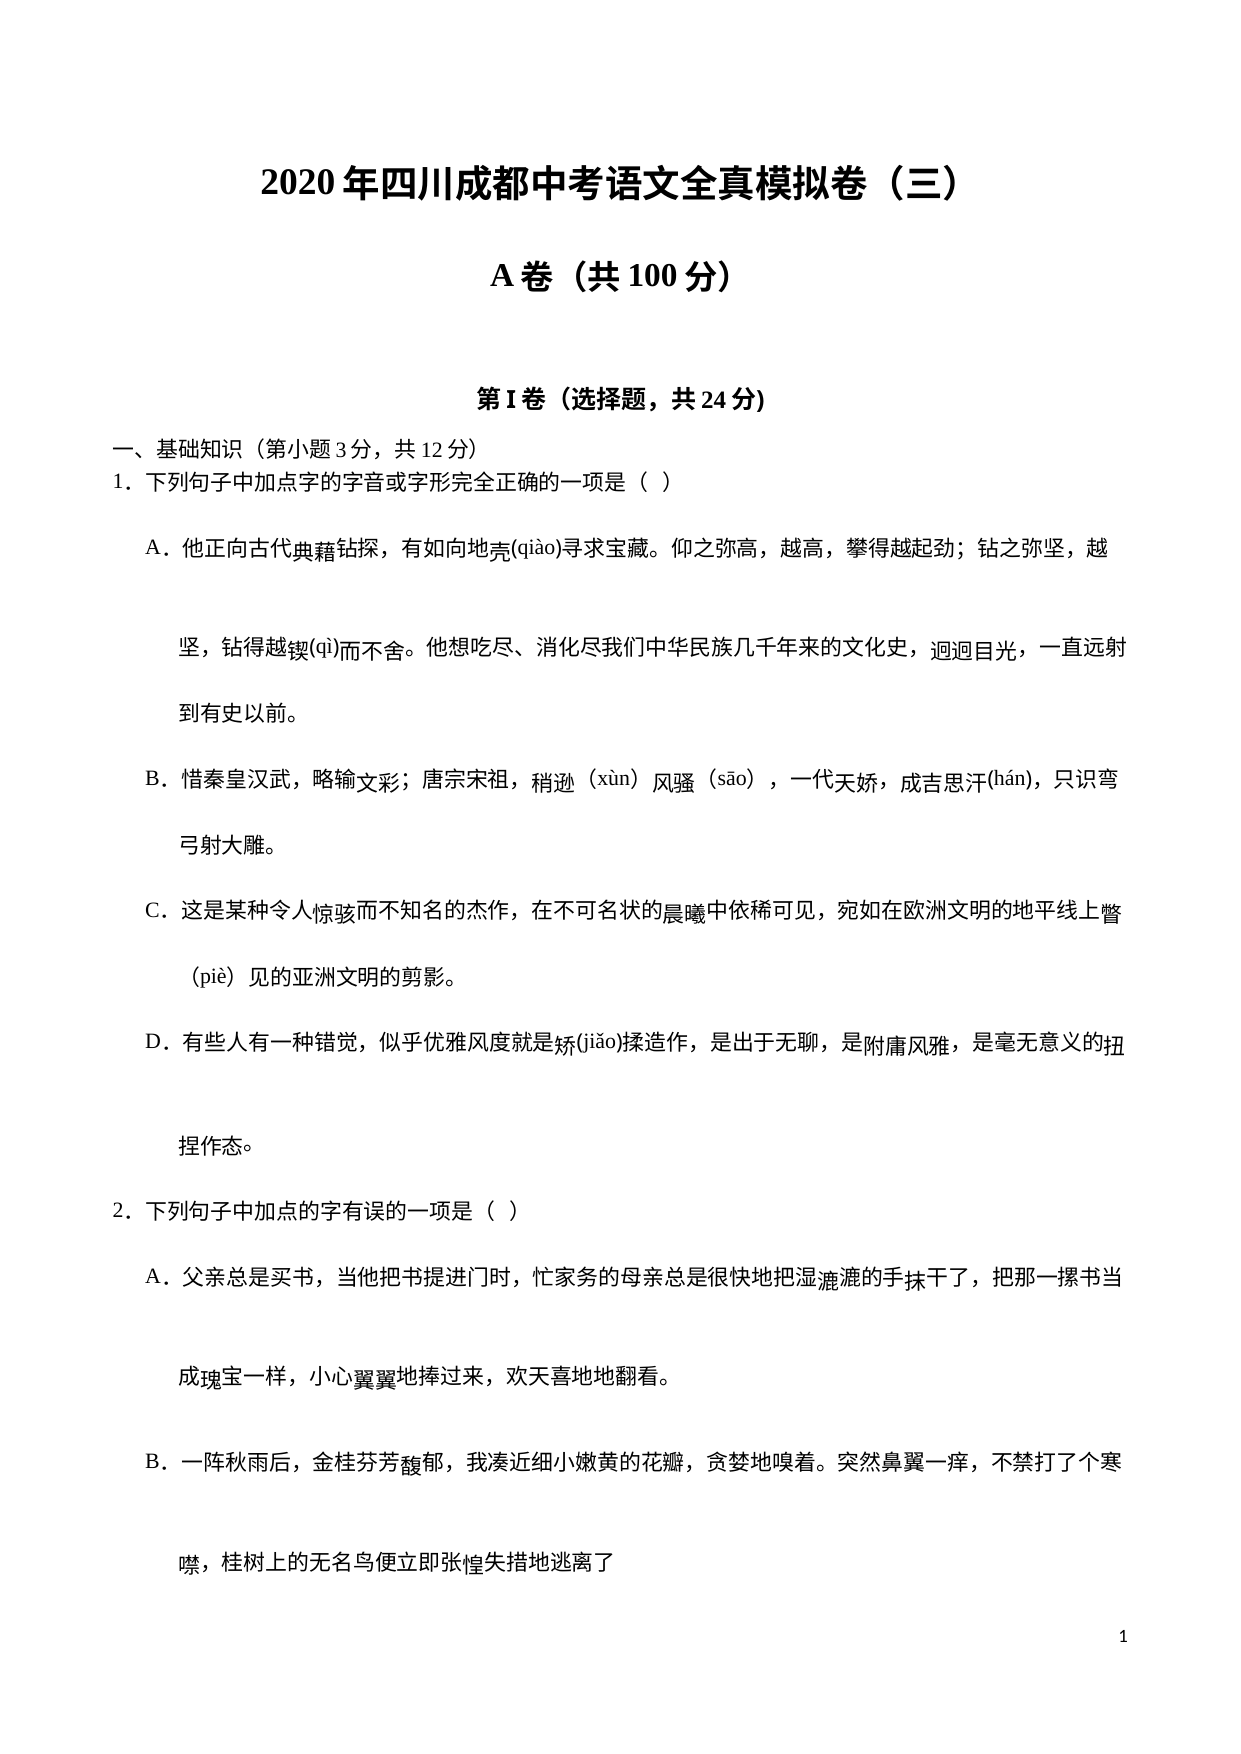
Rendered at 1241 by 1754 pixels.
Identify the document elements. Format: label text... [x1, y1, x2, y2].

text 第I卷（选择题，共24分) [112, 365, 1128, 431]
text D．有些人有一种错觉，似乎优雅风度就是矫(jiǎo)揉造作，是出于无聊，是附庸风雅，是毫无意义的扭捏作态。 [145, 1008, 1128, 1174]
text B．一阵秋雨后，金桂芬芳馥郁，我凑近细小嫩黄的花瓣，贪婪地嗅着。突然鼻翼一痒，不禁打了个寒噤，桂树上的无名鸟便立即张惶失措地逃离了 [145, 1428, 1128, 1593]
text A卷（共100分） [112, 242, 1128, 308]
text C．这是某种令人惊骇而不知名的杰作，在不可名状的晨曦中依稀可见，宛如在欧洲文明的地平线上瞥（piè）见的亚洲文明的剪影。 [145, 876, 1128, 992]
text A．他正向古代典藉钻探，有如向地壳(qiào)寻求宝藏。仰之弥高，越高，攀得越起劲；钻之弥坚，越坚，钻得越锲(qì)而不舍。他想吃尽、消化尽我们中华民族几千年来的文化史，迥迥目光，一直远射到有史以前。 [145, 513, 1128, 729]
list 基础知识（第小题3分，共12分） [112, 431, 1128, 464]
text 2020年四川成都中考语文全真模拟卷（三） [112, 148, 1128, 214]
text B．惜秦皇汉武，略输文彩；唐宗宋祖，稍逊（xùn）风骚（sāo），一代天娇，成吉思汗(hán)，只识弯弓射大雕。 [145, 744, 1128, 860]
text 2．下列句子中加点的字有误的一项是（ ） [112, 1193, 1128, 1227]
text 1．下列句子中加点字的字音或字形完全正确的一项是（ ） [112, 464, 1128, 497]
text A．父亲总是买书，当他把书提进门时，忙家务的母亲总是很快地把湿漉漉的手抹干了，把那一摞书当成瑰宝一样，小心翼翼地捧过来，欢天喜地地翻看。 [145, 1242, 1128, 1408]
